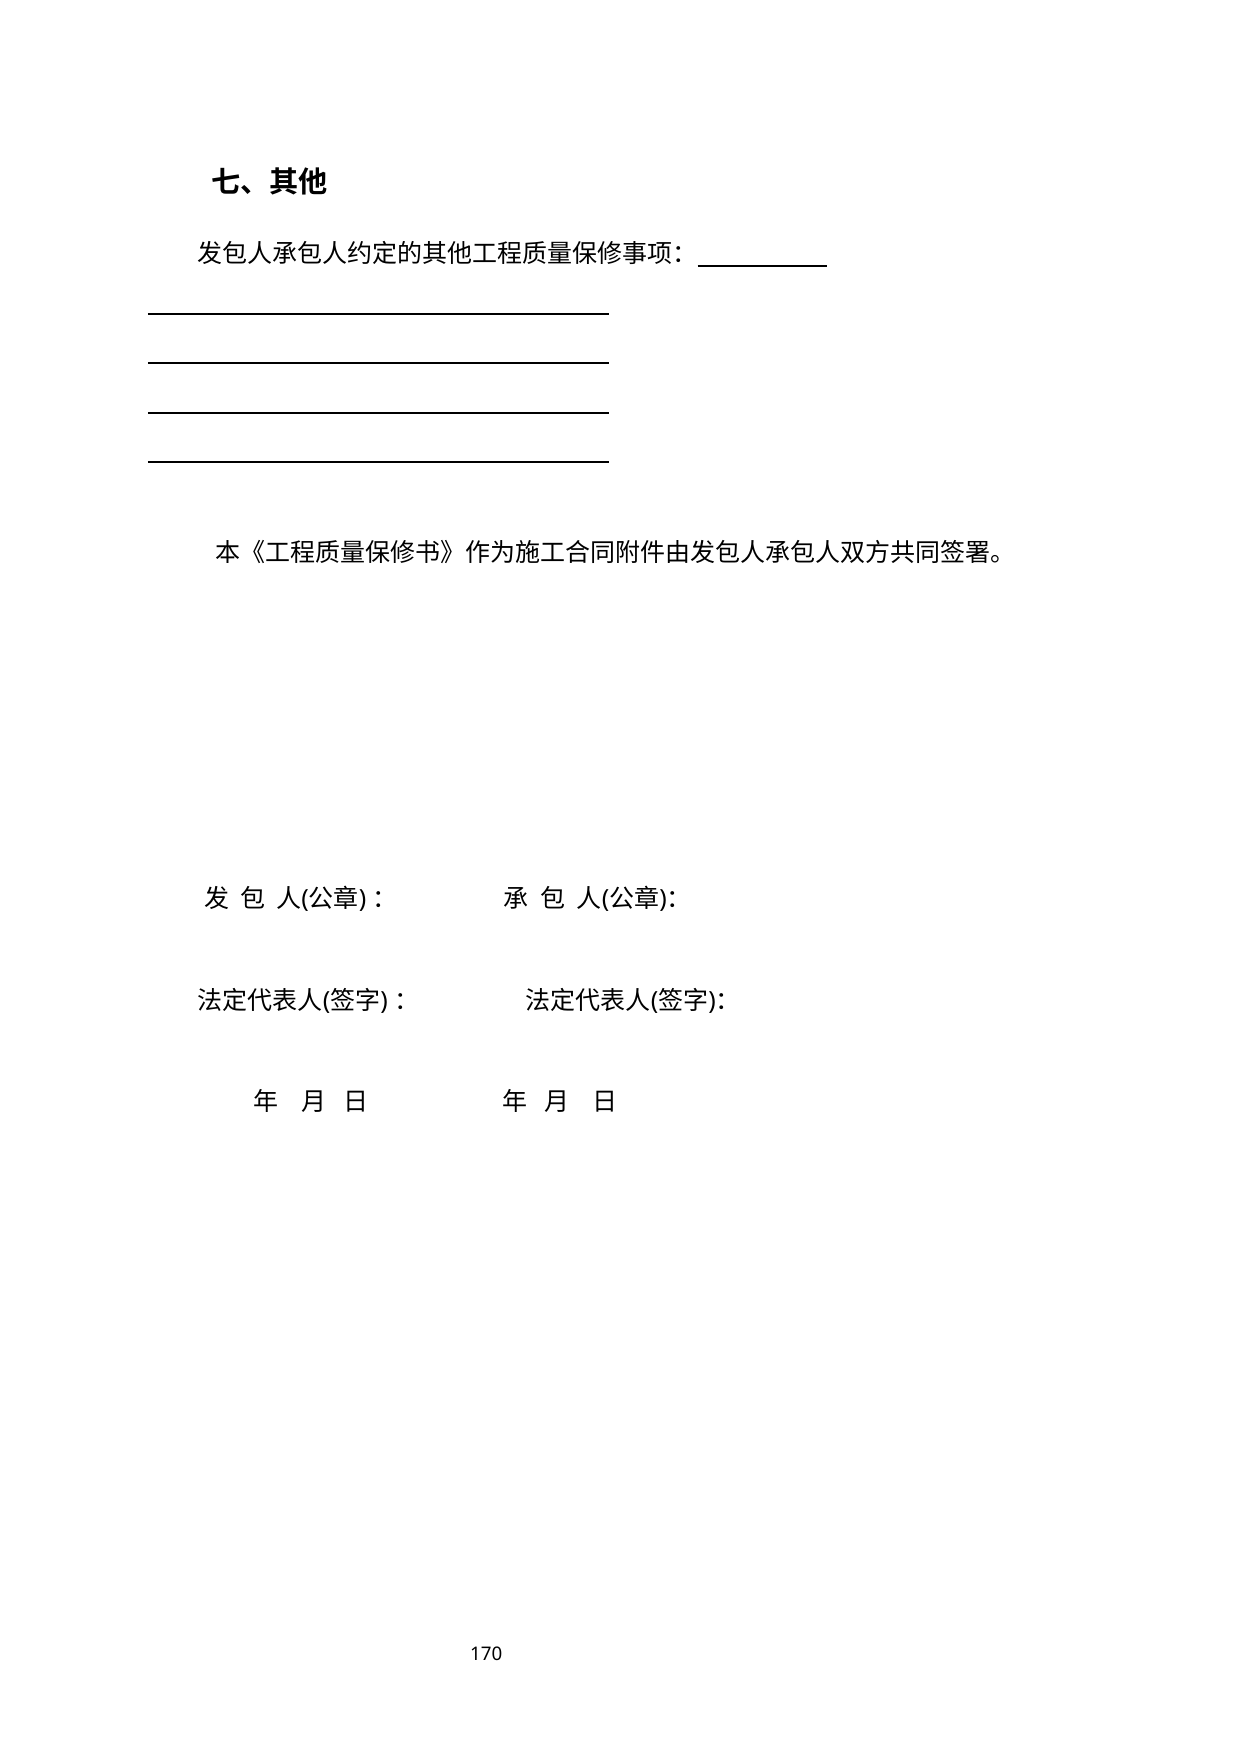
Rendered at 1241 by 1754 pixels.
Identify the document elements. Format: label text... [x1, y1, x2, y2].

text 发包人承包人约定的其他工程质量保修事项： [148, 234, 1093, 270]
text 本《工程质量保修书》作为施工合同附件由发包人承包人双方共同签署。 [148, 533, 1093, 569]
text 年 月 日 年 月 日 [148, 1081, 1093, 1117]
text 法定代表人(签字) ： 法定代表人(签字)： [148, 980, 1093, 1016]
text 七、其他 [148, 148, 1093, 213]
text 发 包 人(公章) ： 承 包 人(公章)： [191, 879, 1093, 915]
